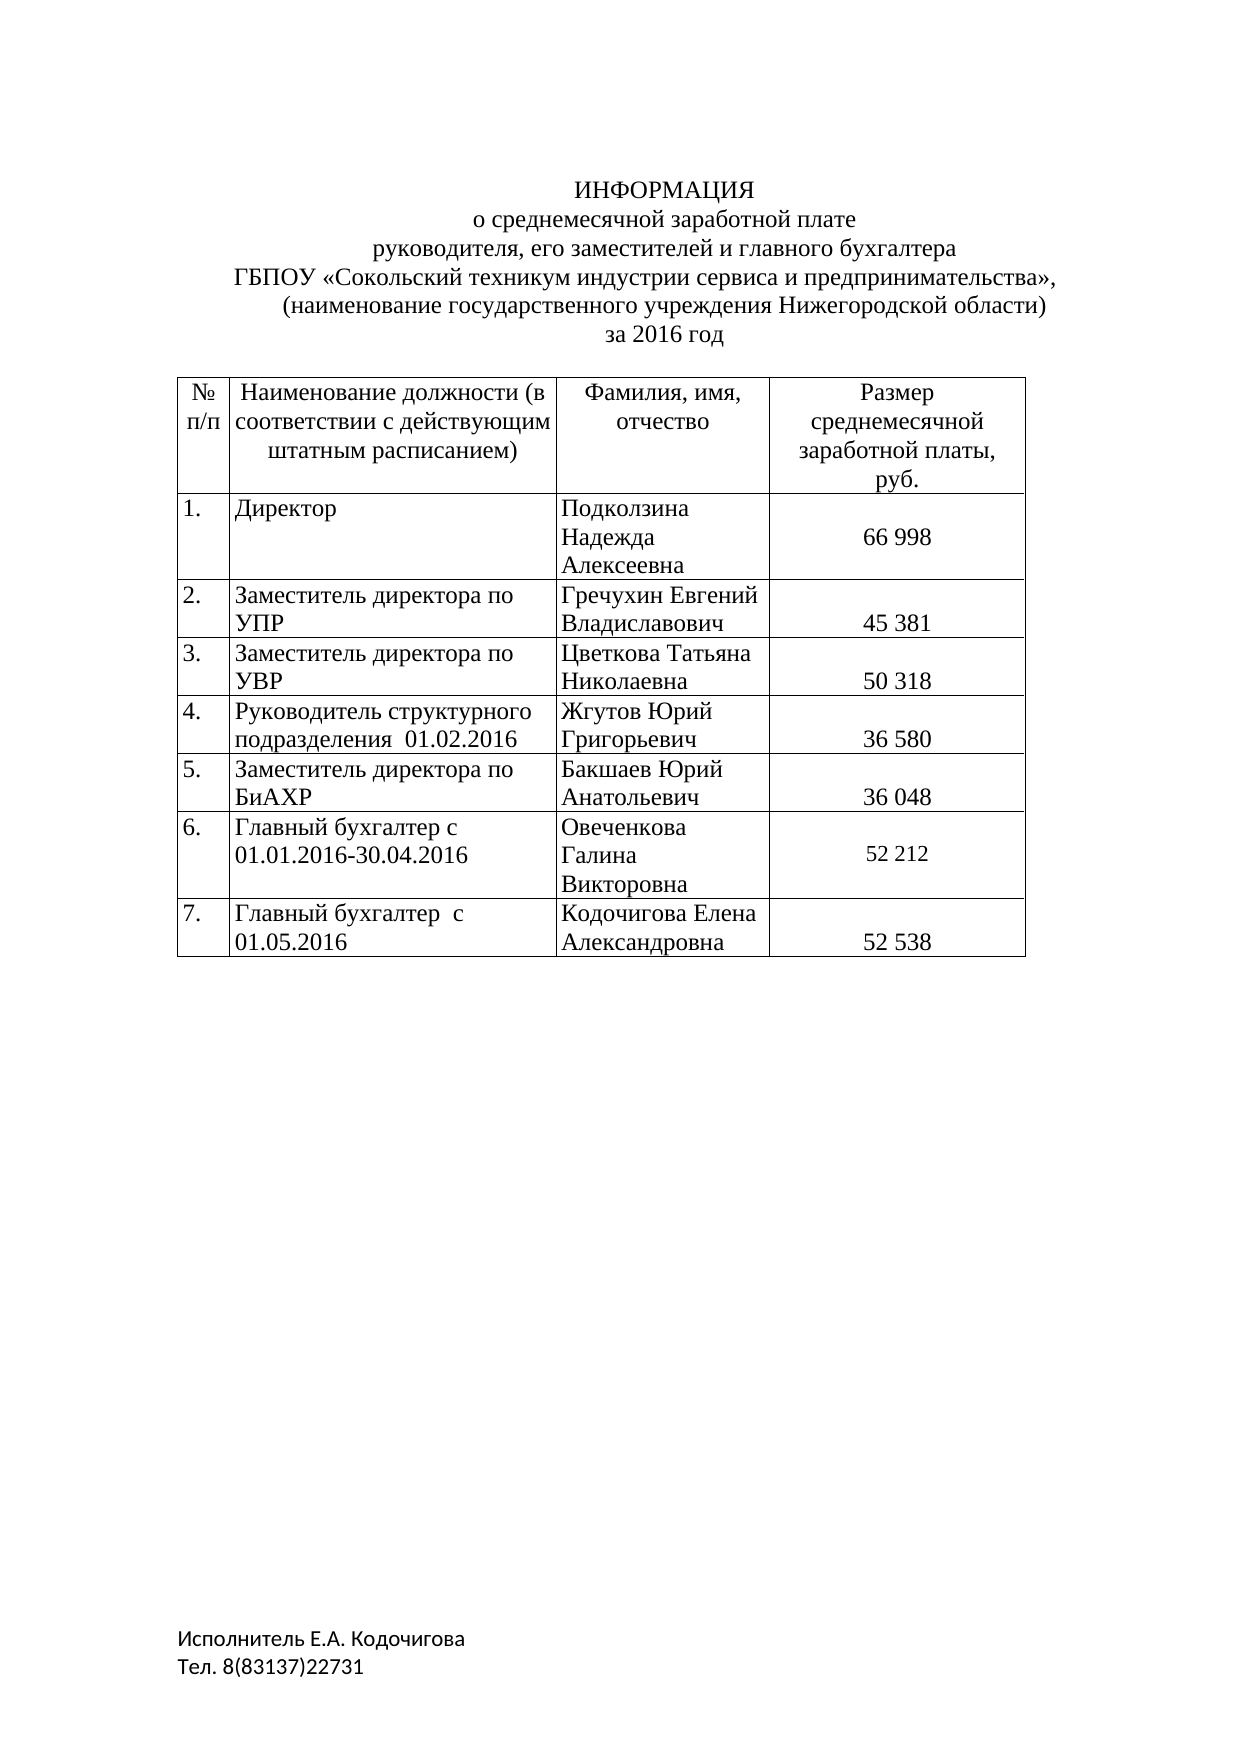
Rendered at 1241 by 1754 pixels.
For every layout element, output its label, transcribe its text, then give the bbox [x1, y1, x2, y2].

table_cell Заместитель директора по БиАХР [230, 754, 556, 811]
table_cell Заместитель директора по УПР [230, 580, 556, 637]
table_cell Жгутов Юрий Григорьевич [557, 696, 769, 753]
table_cell Директор [230, 494, 556, 579]
table_cell 52 212 [770, 811, 1025, 898]
text о среднемесячной заработной плате [177, 204, 1152, 233]
table_header Фамилия, имя, отчество [557, 378, 769, 492]
table_cell Заместитель директора по УВР [230, 638, 556, 695]
table_header № п/п [178, 378, 229, 492]
table_header Наименование должности (в соответствии с действующим штатным расписанием) [230, 378, 556, 492]
table_cell Главный бухгалтер с 01.05.2016 [230, 899, 556, 956]
table_cell Цветкова Татьяна Николаевна [557, 638, 769, 695]
text руководителя, его заместителей и главного бухгалтера [177, 233, 1152, 262]
text ГБПОУ «Сокольский техникум индустрии сервиса и предпринимательства», [177, 262, 1152, 291]
text за 2016 год [177, 319, 1152, 348]
table_cell Главный бухгалтер с 01.01.2016-30.04.2016 [230, 812, 556, 898]
table_cell 50 318 [770, 637, 1025, 695]
table_cell 4. [178, 696, 229, 753]
table_cell Гречухин Евгений Владиславович [557, 580, 769, 637]
table_cell 1. [178, 494, 229, 579]
text ИНФОРМАЦИЯ [177, 176, 1152, 204]
table_cell Кодочигова Елена Александровна [557, 899, 769, 956]
table_cell Овеченкова Галина Викторовна [557, 812, 769, 898]
table_cell 3. [178, 638, 229, 695]
table_cell Подколзина Надежда Алексеевна [557, 494, 769, 579]
table_cell 36 580 [770, 695, 1025, 753]
table_cell 6. [178, 812, 229, 898]
table_cell Руководитель структурного подразделения 01.02.2016 [230, 696, 556, 753]
table_cell Бакшаев Юрий Анатольевич [557, 754, 769, 811]
table_cell 52 538 [770, 898, 1025, 956]
table_cell 7. [178, 899, 229, 956]
table_header Размер среднемесячной заработной платы, руб. [770, 378, 1025, 492]
table_cell 66 998 [770, 493, 1025, 579]
table_cell 5. [178, 754, 229, 811]
text (наименование государственного учреждения Нижегородской области) [177, 291, 1152, 319]
table_cell 2. [178, 580, 229, 637]
table_cell 45 381 [770, 579, 1025, 637]
table_cell 36 048 [770, 753, 1025, 811]
